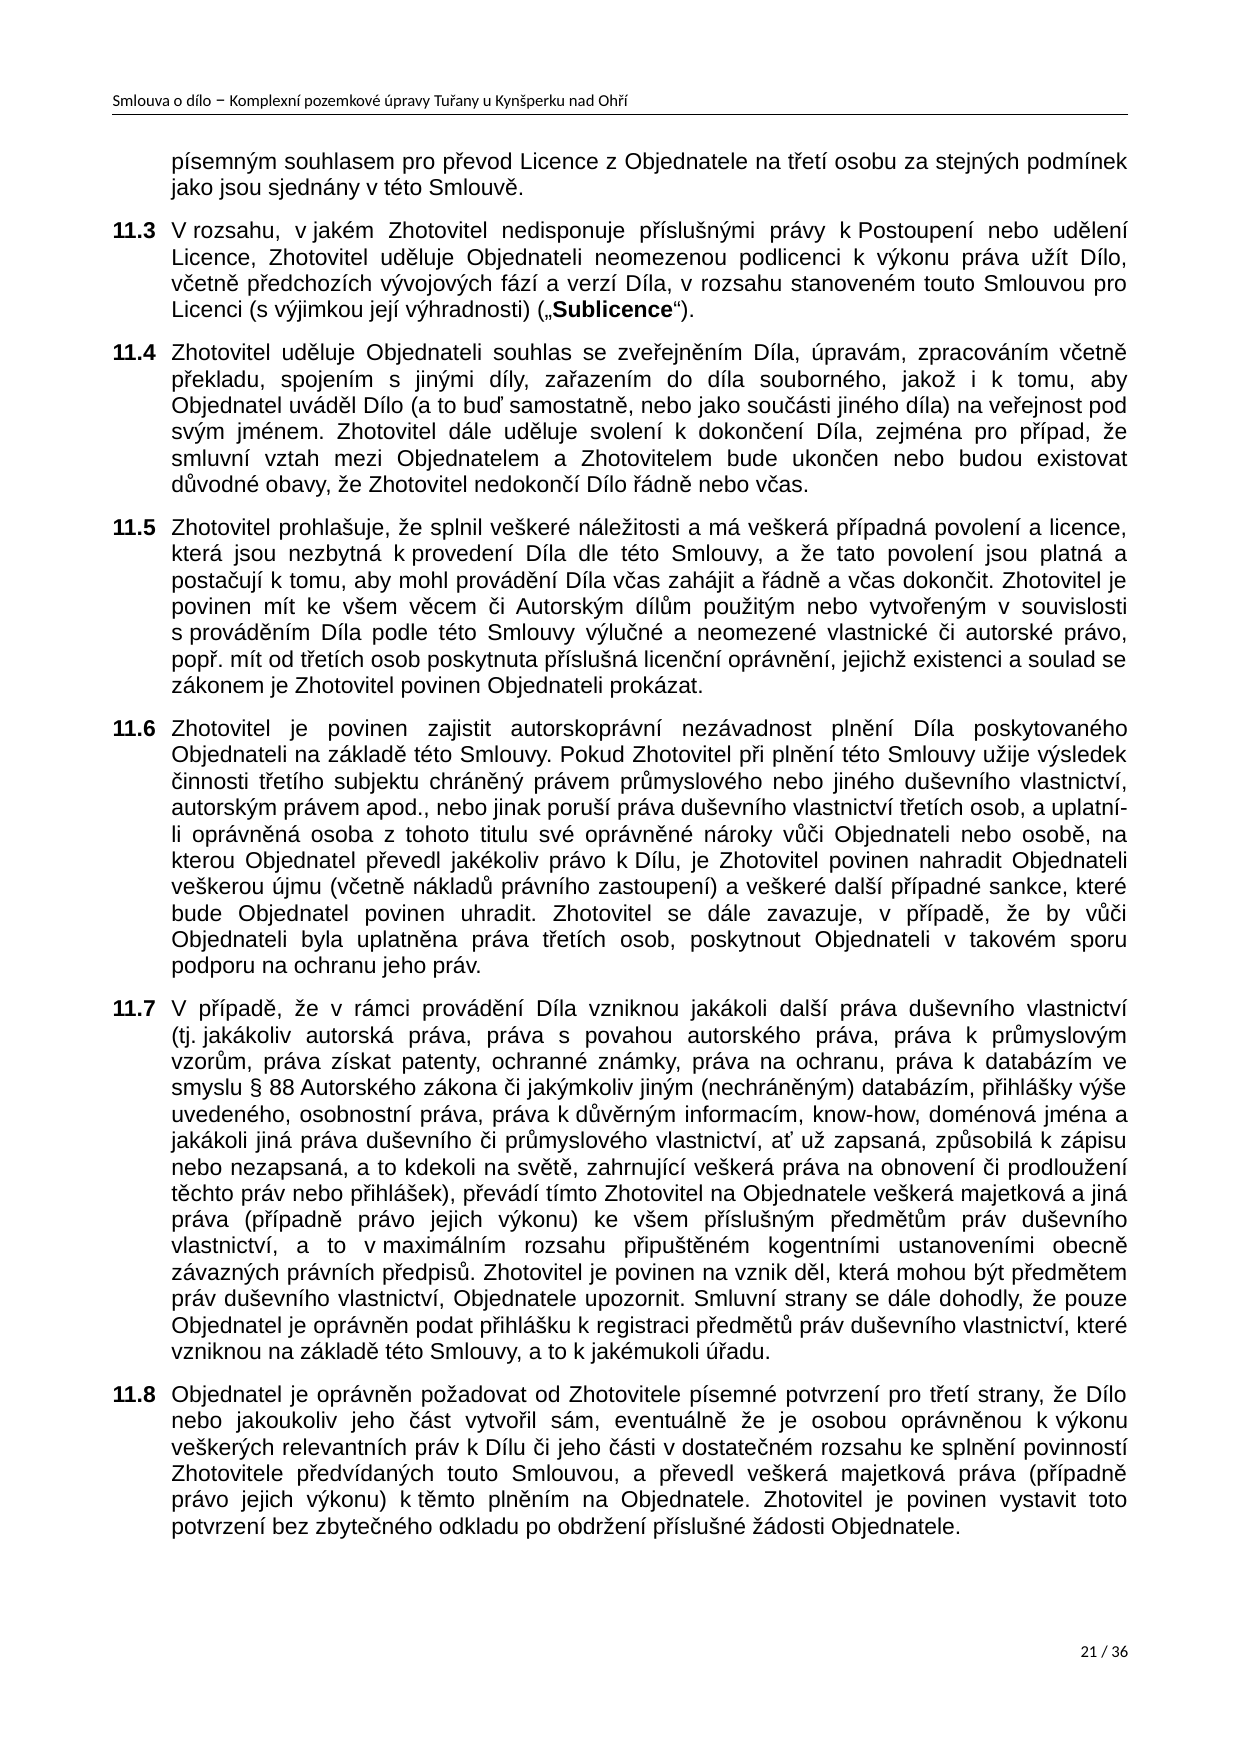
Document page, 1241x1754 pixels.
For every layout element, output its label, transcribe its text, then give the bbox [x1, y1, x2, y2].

text Zhotovitel je povinen zajistit autorskoprávní nezávadnost plnění Díla poskytovaného Objednateli na základě této Smlouvy. Pokud Zhotovitel při plnění této Smlouvy užije výsledek činnosti třetího subjektu chráněný právem průmyslového nebo jiného duševního vlastnictví, autorským právem apod., nebo jinak poruší práva duševního vlastnictví třetích osob, a uplatní-li oprávněná osoba z tohoto titulu své oprávněné nároky vůči Objednateli nebo osobě, na kterou Objednatel převedl jakékoliv právo k Dílu, je Zhotovitel povinen nahradit Objednateli veškerou újmu (včetně nákladů právního zastoupení) a veškeré další případné sankce, které bude Objednatel povinen uhradit. Zhotovitel se dále zavazuje, v případě, že by vůči Objednateli byla uplatněna práva třetích osob, poskytnout Objednateli v takovém sporu podporu na ochranu jeho práv. [112, 715, 1128, 979]
text Zhotovitel prohlašuje, že splnil veškeré náležitosti a má veškerá případná povolení a licence, která jsou nezbytná k provedení Díla dle této Smlouvy, a že tato povolení jsou platná a postačují k tomu, aby mohl provádění Díla včas zahájit a řádně a včas dokončit. Zhotovitel je povinen mít ke všem věcem či Autorským dílům použitým nebo vytvořeným v souvislosti s prováděním Díla podle této Smlouvy výlučné a neomezené vlastnické či autorské právo, popř. mít od třetích osob poskytnuta příslušná licenční oprávnění, jejichž existenci a soulad se zákonem je Zhotovitel povinen Objednateli prokázat. [112, 514, 1128, 698]
text Zhotovitel uděluje Objednateli souhlas se zveřejněním Díla, úpravám, zpracováním včetně překladu, spojením s jinými díly, zařazením do díla souborného, jakož i k tomu, aby Objednatel uváděl Dílo (a to buď samostatně, nebo jako součásti jiného díla) na veřejnost pod svým jménem. Zhotovitel dále uděluje svolení k dokončení Díla, zejména pro případ, že smluvní vztah mezi Objednatelem a Zhotovitelem bude ukončen nebo budou existovat důvodné obavy, že Zhotovitel nedokončí Dílo řádně nebo včas. [112, 339, 1128, 497]
text V rozsahu, v jakém Zhotovitel nedisponuje příslušnými právy k Postoupení nebo udělení Licence, Zhotovitel uděluje Objednateli neomezenou podlicenci k výkonu práva užít Dílo, včetně předchozích vývojových fází a verzí Díla, v rozsahu stanoveném touto Smlouvou pro Licenci (s výjimkou její výhradnosti) („Sublicence“). [112, 217, 1128, 322]
text Objednatel je oprávněn požadovat od Zhotovitele písemné potvrzení pro třetí strany, že Dílo nebo jakoukoliv jeho část vytvořil sám, eventuálně že je osobou oprávněnou k výkonu veškerých relevantních práv k Dílu či jeho části v dostatečném rozsahu ke splnění povinností Zhotovitele předvídaných touto Smlouvou, a převedl veškerá majetková práva (případně právo jejich výkonu) k těmto plněním na Objednatele. Zhotovitel je povinen vystavit toto potvrzení bez zbytečného odkladu po obdržení příslušné žádosti Objednatele. [112, 1381, 1128, 1539]
text V případě, že v rámci provádění Díla vzniknou jakákoli další práva duševního vlastnictví (tj. jakákoliv autorská práva, práva s povahou autorského práva, práva k průmyslovým vzorům, práva získat patenty, ochranné známky, práva na ochranu, práva k databázím ve smyslu § 88 Autorského zákona či jakýmkoliv jiným (nechráněným) databázím, přihlášky výše uvedeného, osobnostní práva, práva k důvěrným informacím, know-how, doménová jména a jakákoli jiná práva duševního či průmyslového vlastnictví, ať už zapsaná, způsobilá k zápisu nebo nezapsaná, a to kdekoli na světě, zahrnující veškerá práva na obnovení či prodloužení těchto práv nebo přihlášek), převádí tímto Zhotovitel na Objednatele veškerá majetková a jiná práva (případně právo jejich výkonu) ke všem příslušným předmětům práv duševního vlastnictví, a to v maximálním rozsahu připuštěném kogentními ustanoveními obecně závazných právních předpisů. Zhotovitel je povinen na vznik děl, která mohou být předmětem práv duševního vlastnictví, Objednatele upozornit. Smluvní strany se dále dohodly, že pouze Objednatel je oprávněn podat přihlášku k registraci předmětů práv duševního vlastnictví, které vzniknou na základě této Smlouvy, a to k jakémukoli úřadu. [112, 995, 1128, 1364]
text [112, 148, 1128, 200]
